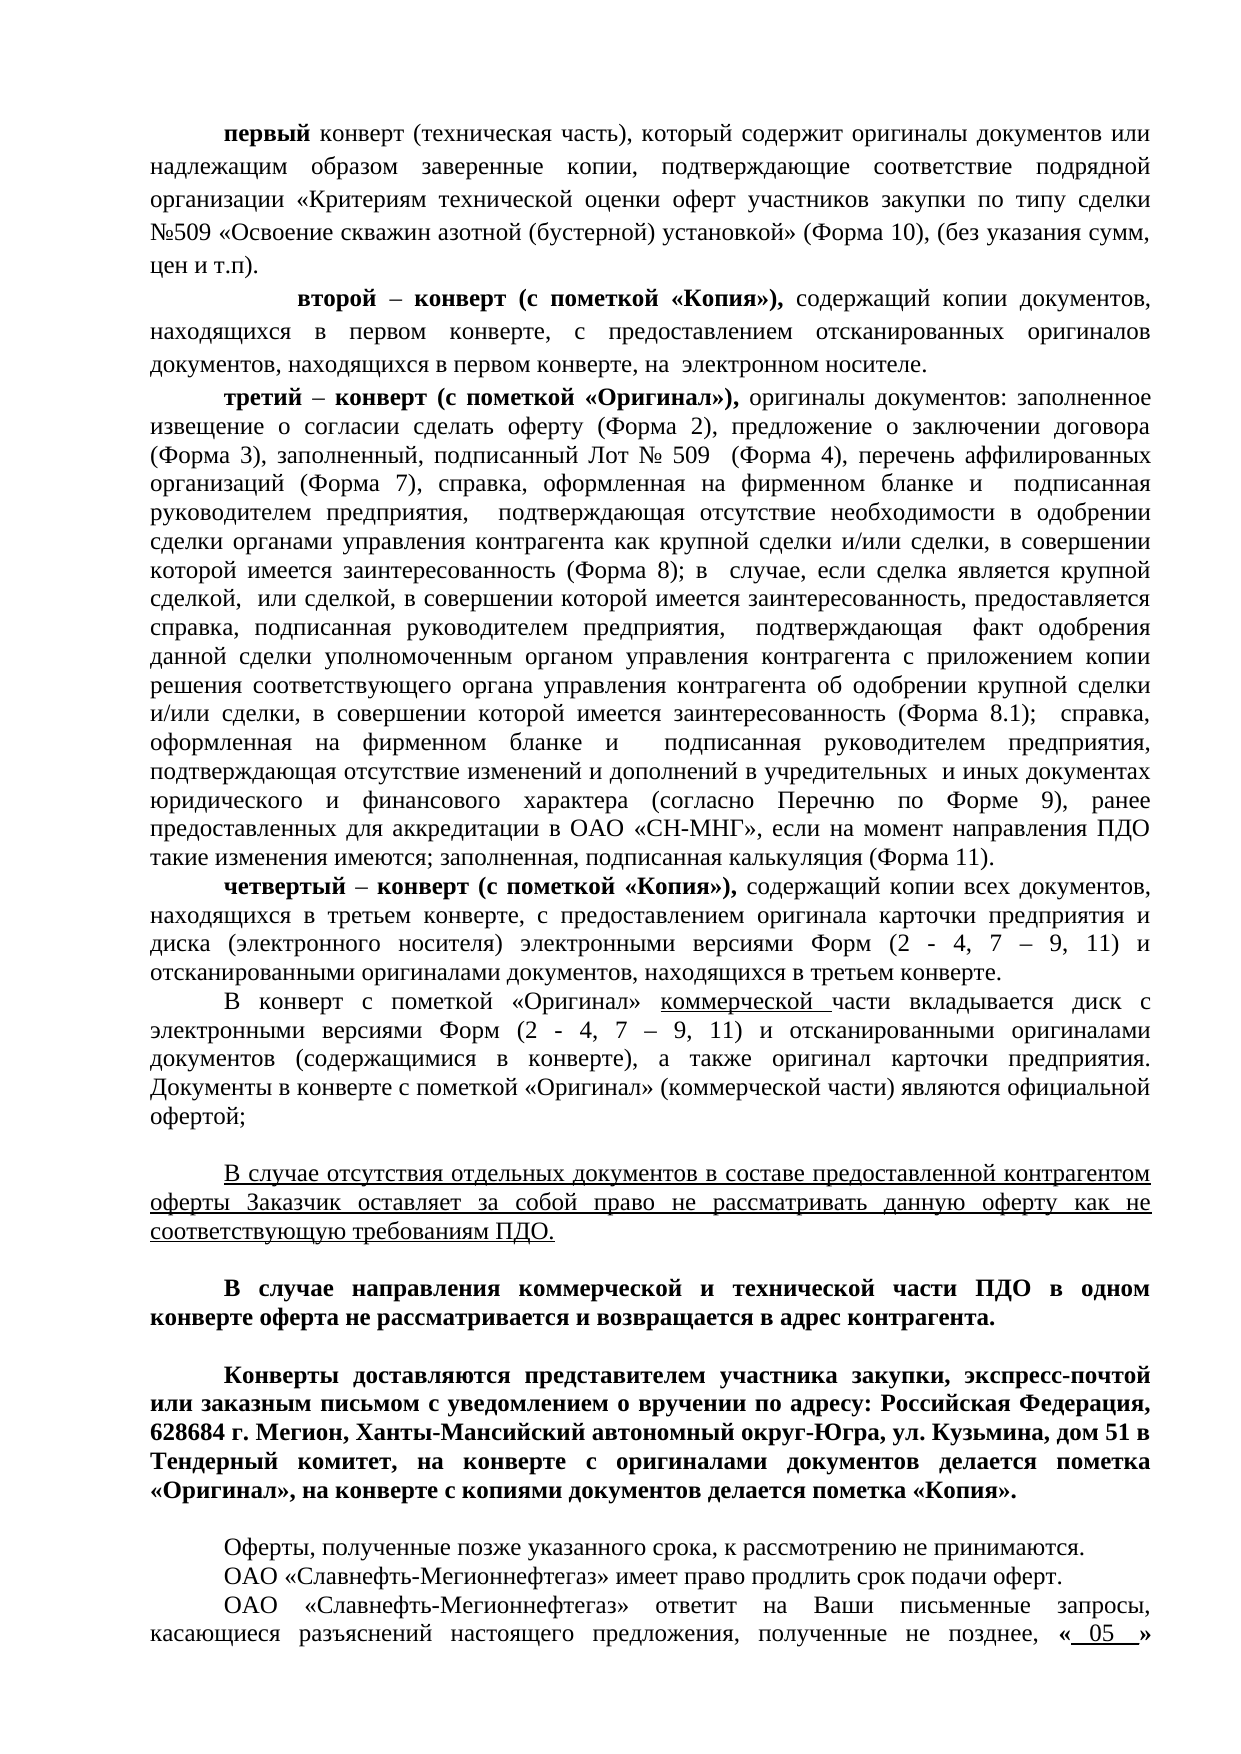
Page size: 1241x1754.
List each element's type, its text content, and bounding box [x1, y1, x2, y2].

text В случае отсутствия отдельных документов в составе предоставленной контрагентом оферты Заказчик оставляет за собой право не рассматривать данную оферту как не соответствующую требованиям ПДО. [150, 1158, 1152, 1212]
text Конверты доставляются представителем участника закупки, экспресс-почтой или заказным письмом с уведомлением о вручении по адресу: Российская Федерация, 628684 г. Мегион, Ханты-Мансийский автономный округ-Югра, ул. Кузьмина, дом 51 в Тендерный комитет, на конверте с оригиналами документов делается пометка «Оригинал», на конверте с копиями документов делается пометка «Копия». [150, 1360, 1152, 1503]
text второй – конверт (с пометкой «Копия»), содержащий копии документов, находящихся в первом конверте, с предоставлением отсканированных оригиналов документов, находящихся в первом конверте, на электронном носителе. [150, 283, 1152, 378]
text третий – конверт (с пометкой «Оригинал»), оригиналы документов: заполненное извещение о согласии сделать оферту (Форма 2), предложение о заключении договора (Форма 3), заполненный, подписанный Лот № 509 (Форма 4), перечень аффилированных организаций (Форма 7), справка, оформленная на фирменном бланке и подписанная руководителем предприятия, подтверждающая отсутствие необходимости в одобрении сделки органами управления контрагента как крупной сделки и/или сделки, в совершении которой имеется заинтересованность (Форма 8); в случае, если сделка является крупной сделкой, или сделкой, в совершении которой имеется заинтересованность, предоставляется справка, подписанная руководителем предприятия, подтверждающая факт одобрения данной сделки уполномоченным органом управления контрагента с приложением копии решения соответствующего органа управления контрагента об одобрении крупной сделки и/или сделки, в совершении которой имеется заинтересованность (Форма 8.1); справка, оформленная на фирменном бланке и подписанная руководителем предприятия, подтверждающая отсутствие изменений и дополнений в учредительных и иных документах юридического и финансового характера (согласно Перечню по Форме 9), ранее предоставленных для аккредитации в ОАО «СН-МНГ», если на момент направления ПДО такие изменения имеются; заполненная, подписанная калькуляция (Форма 11). [150, 382, 1152, 871]
text четвертый – конверт (с пометкой «Копия»), содержащий копии всех документов, находящихся в третьем конверте, с предоставлением оригинала карточки предприятия и диска (электронного носителя) электронными версиями Форм (2 - 4, 7 – 9, 11) и отсканированными оригиналами документов, находящихся в третьем конверте. [150, 871, 1152, 986]
text В случае направления коммерческой и технической части ПДО в одном конверте оферта не рассматривается и возвращается в адрес контрагента. [150, 1273, 1152, 1331]
text В случае отсутствия отдельных документов в составе предоставленной контрагентом оферты Заказчик оставляет за собой право не рассматривать данную оферту как не соответствующую требованиям ПДО. [150, 1214, 1152, 1245]
text первый конверт (техническая часть), который содержит оригиналы документов или надлежащим образом заверенные копии, подтверждающие соответствие подрядной организации «Критериям технической оценки оферт участников закупки по типу сделки №509 «Освоение скважин азотной (бустерной) установкой» (Форма 10), (без указания сумм, цен и т.п). [150, 118, 1152, 279]
text В конверт с пометкой «Оригинал» коммерческой части вкладывается диск с электронными версиями Форм (2 - 4, 7 – 9, 11) и отсканированными оригиналами документов (содержащимися в конверте), а также оригинал карточки предприятия. Документы в конверте с пометкой «Оригинал» (коммерческой части) являются официальной офертой; [150, 986, 1152, 1130]
text Оферты, полученные позже указанного срока, к рассмотрению не принимаются. [150, 1532, 1152, 1561]
text ОАО «Славнефть-Мегионнефтегаз» имеет право продлить срок подачи оферт. [150, 1561, 1152, 1590]
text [150, 1590, 1152, 1647]
